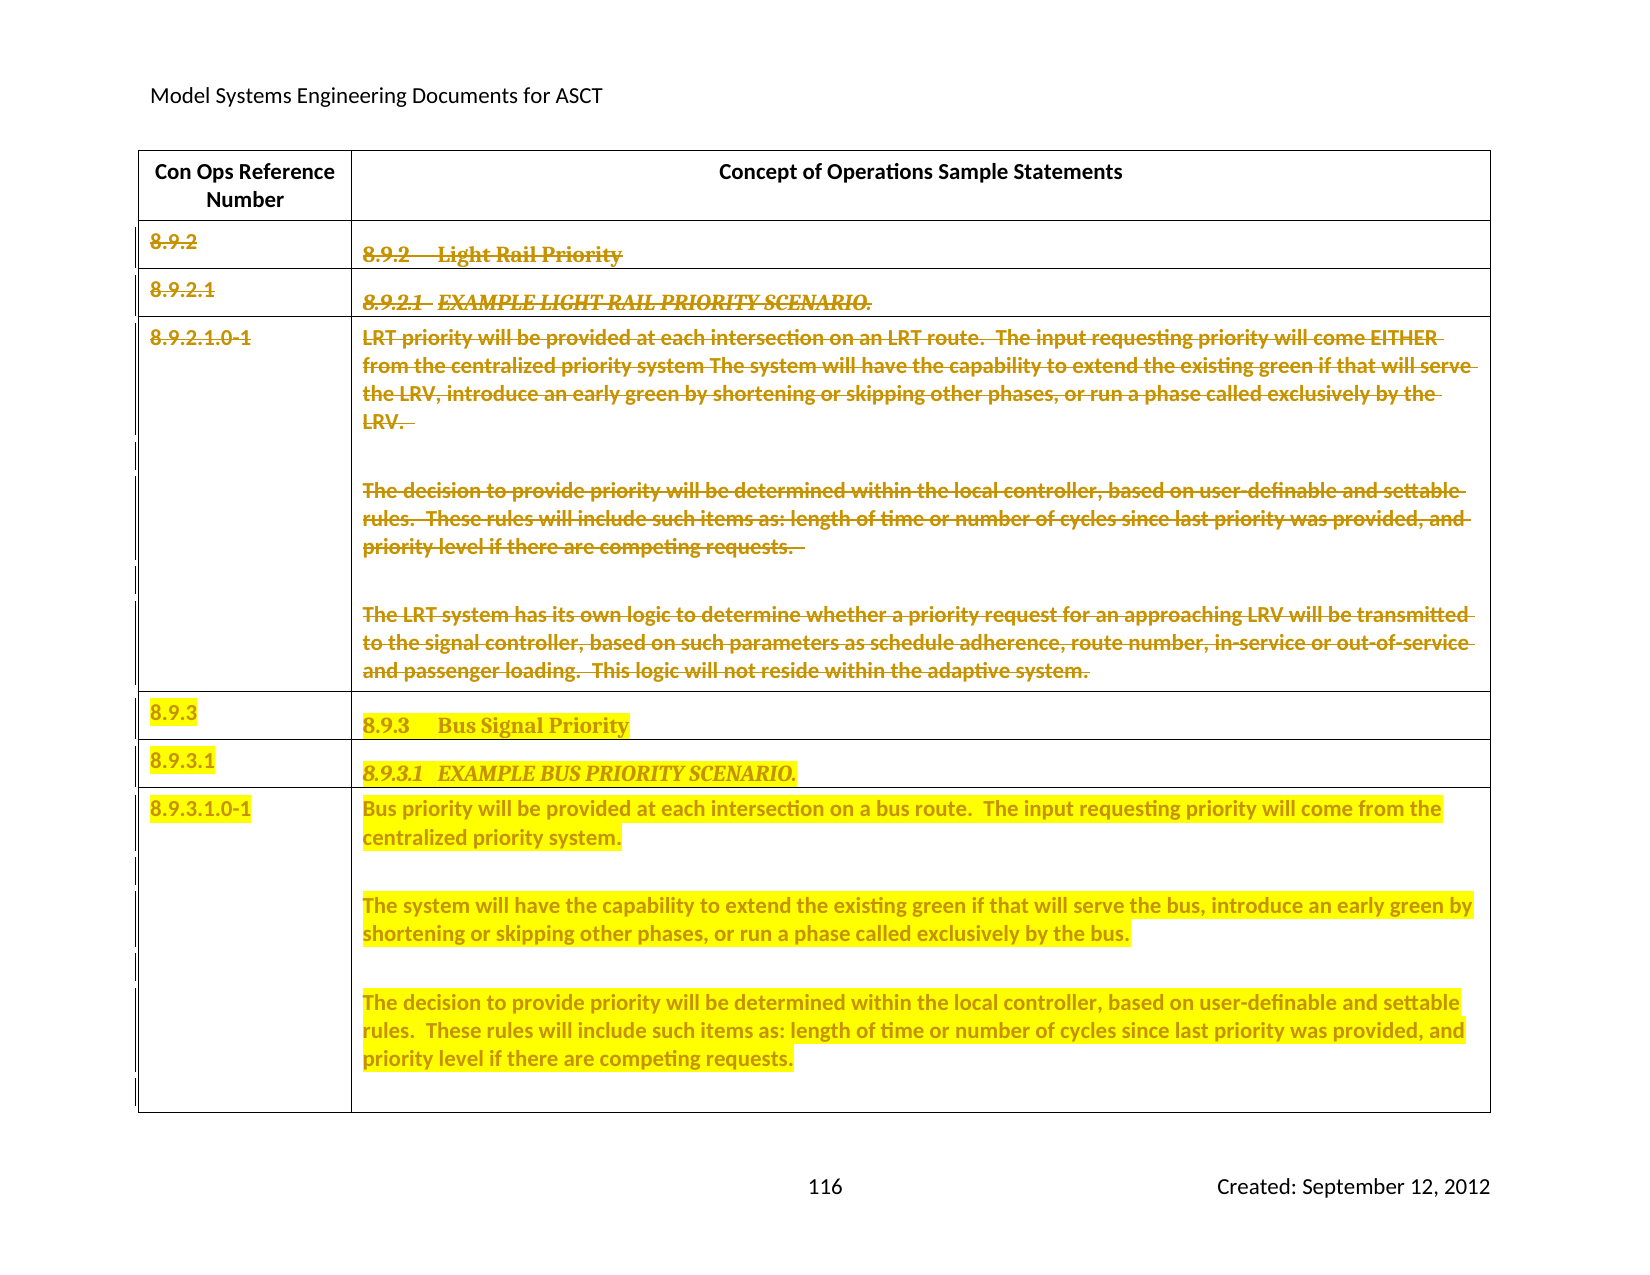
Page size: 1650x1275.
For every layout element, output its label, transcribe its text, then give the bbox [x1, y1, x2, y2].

table_header Concept of Operations Sample Statements [352, 151, 1490, 219]
table_cell 8.9.2.1.0-1 [139, 317, 351, 691]
table_cell 8.9.2.1 EXAMPLE LIGHT RAIL PRIORITY SCENARIO. [352, 269, 1490, 316]
table_cell LRT priority will be provided at each intersection on an LRT route. The input requesting priority will come EITHER from the centralized priority system The system will have the capability to extend the existing green if that will serve the LRV, introduce an early green by shortening or skipping other phases, or run a phase called exclusively by the LRV. The decision to provide priority will be determined within the local controller, based on user-definable and settable rules. These rules will include such items as: length of time or number of cycles since last priority was provided, and priority level if there are competing requests. The LRT system has its own logic to determine whether a priority request for an approaching LRV will be transmitted to the signal controller, based on such parameters as schedule adherence, route number, in-service or out-of-service and passenger loading. This logic will not reside within the adaptive system. [352, 317, 1490, 691]
table_cell 8.9.3.1.0-1 [139, 788, 351, 1112]
table_cell 8.9.3.1 [139, 740, 351, 787]
table_cell 8.9.2 Light Rail Priority [352, 221, 1490, 268]
table_cell 8.9.3 [139, 692, 351, 739]
table_cell 8.9.2.1 [139, 269, 351, 316]
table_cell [352, 788, 1490, 1112]
table_cell 8.9.2 [139, 221, 351, 268]
table_header Con Ops Reference Number [139, 151, 351, 219]
table_cell 8.9.3.1 EXAMPLE BUS PRIORITY SCENARIO. [352, 740, 1490, 787]
table_cell 8.9.3 Bus Signal Priority [352, 692, 1490, 739]
